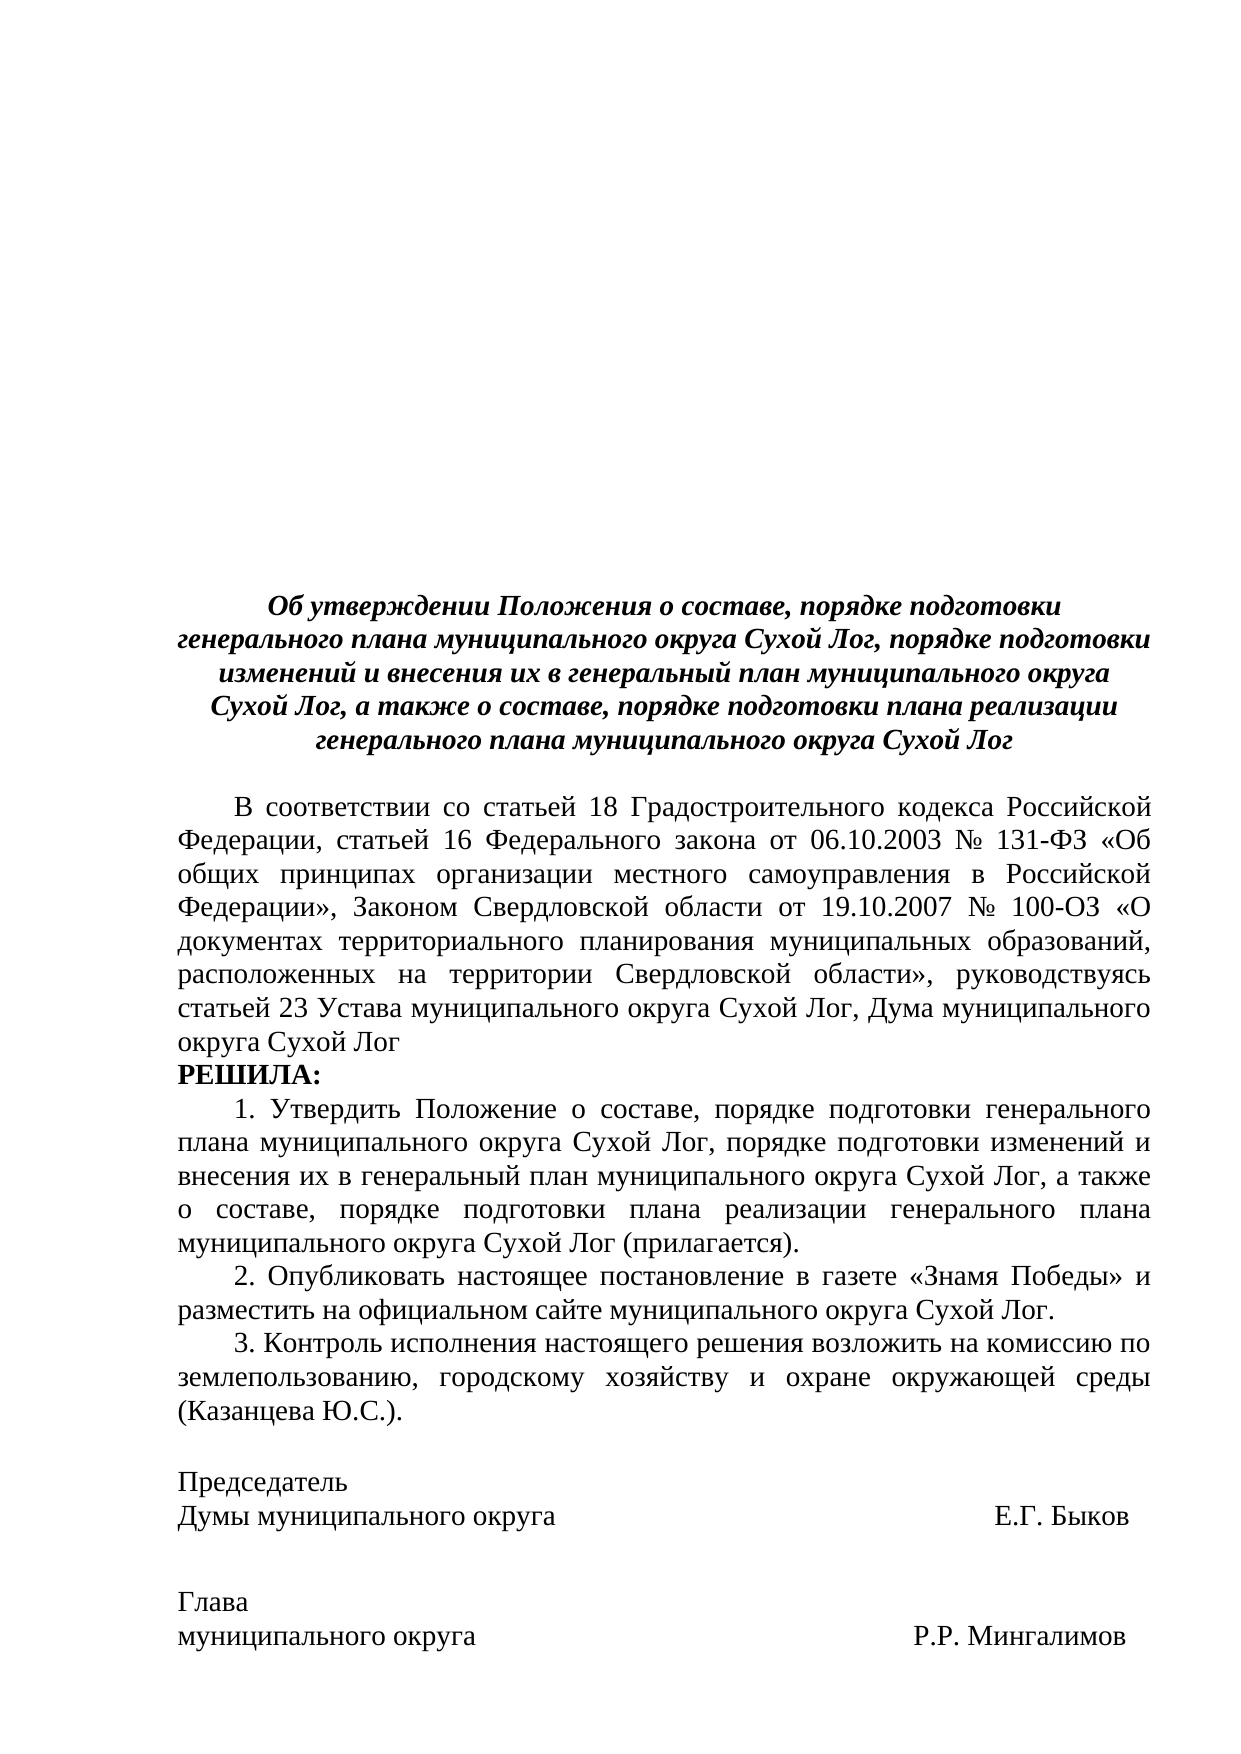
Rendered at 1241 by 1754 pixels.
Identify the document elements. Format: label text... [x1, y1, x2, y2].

text РЕШИЛА: [177, 1057, 1152, 1091]
text 3. Контроль исполнения настоящего решения возложить на комиссию по землепользованию, городскому хозяйству и охране окружающей среды (Казанцева Ю.С.). [177, 1326, 1152, 1426]
title генерального плана муниципального округа Сухой Лог, порядке подготовки изменений и внесения их в генеральный план муниципального округа Сухой Лог, а также о составе, порядке подготовки плана реализации генерального плана муниципального округа Сухой Лог [177, 621, 1152, 755]
text Глава [177, 1584, 1152, 1618]
text 2. Опубликовать настоящее постановление в газете «Знамя Победы» и разместить на официальном сайте муниципального округа Сухой Лог. [177, 1258, 1152, 1326]
text Председатель [177, 1464, 1152, 1498]
title Об утверждении Положения о составе, порядке подготовки [177, 588, 1152, 621]
text В соответствии со статьей 18 Градостроительного кодекса Российской Федерации, статьей 16 Федерального закона от 06.10.2003 № 131-ФЗ «Об общих принципах организации местного самоуправления в Российской Федерации», Законом Свердловской области от 19.10.2007 № 100-ОЗ «О документах территориального планирования муниципальных образований, расположенных на территории Свердловской области», руководствуясь статьей 23 Устава муниципального округа Сухой Лог, Дума муниципального округа Сухой Лог [177, 789, 1152, 1057]
text Думы муниципального округа Е.Г. Быков [177, 1498, 1152, 1532]
text муниципального округа Р.Р. Мингалимов [177, 1618, 1152, 1651]
text 1. Утвердить Положение о составе, порядке подготовки генерального плана муниципального округа Сухой Лог, порядке подготовки изменений и внесения их в генеральный план муниципального округа Сухой Лог, а также о составе, порядке подготовки плана реализации генерального плана муниципального округа Сухой Лог (прилагается). [177, 1091, 1152, 1258]
